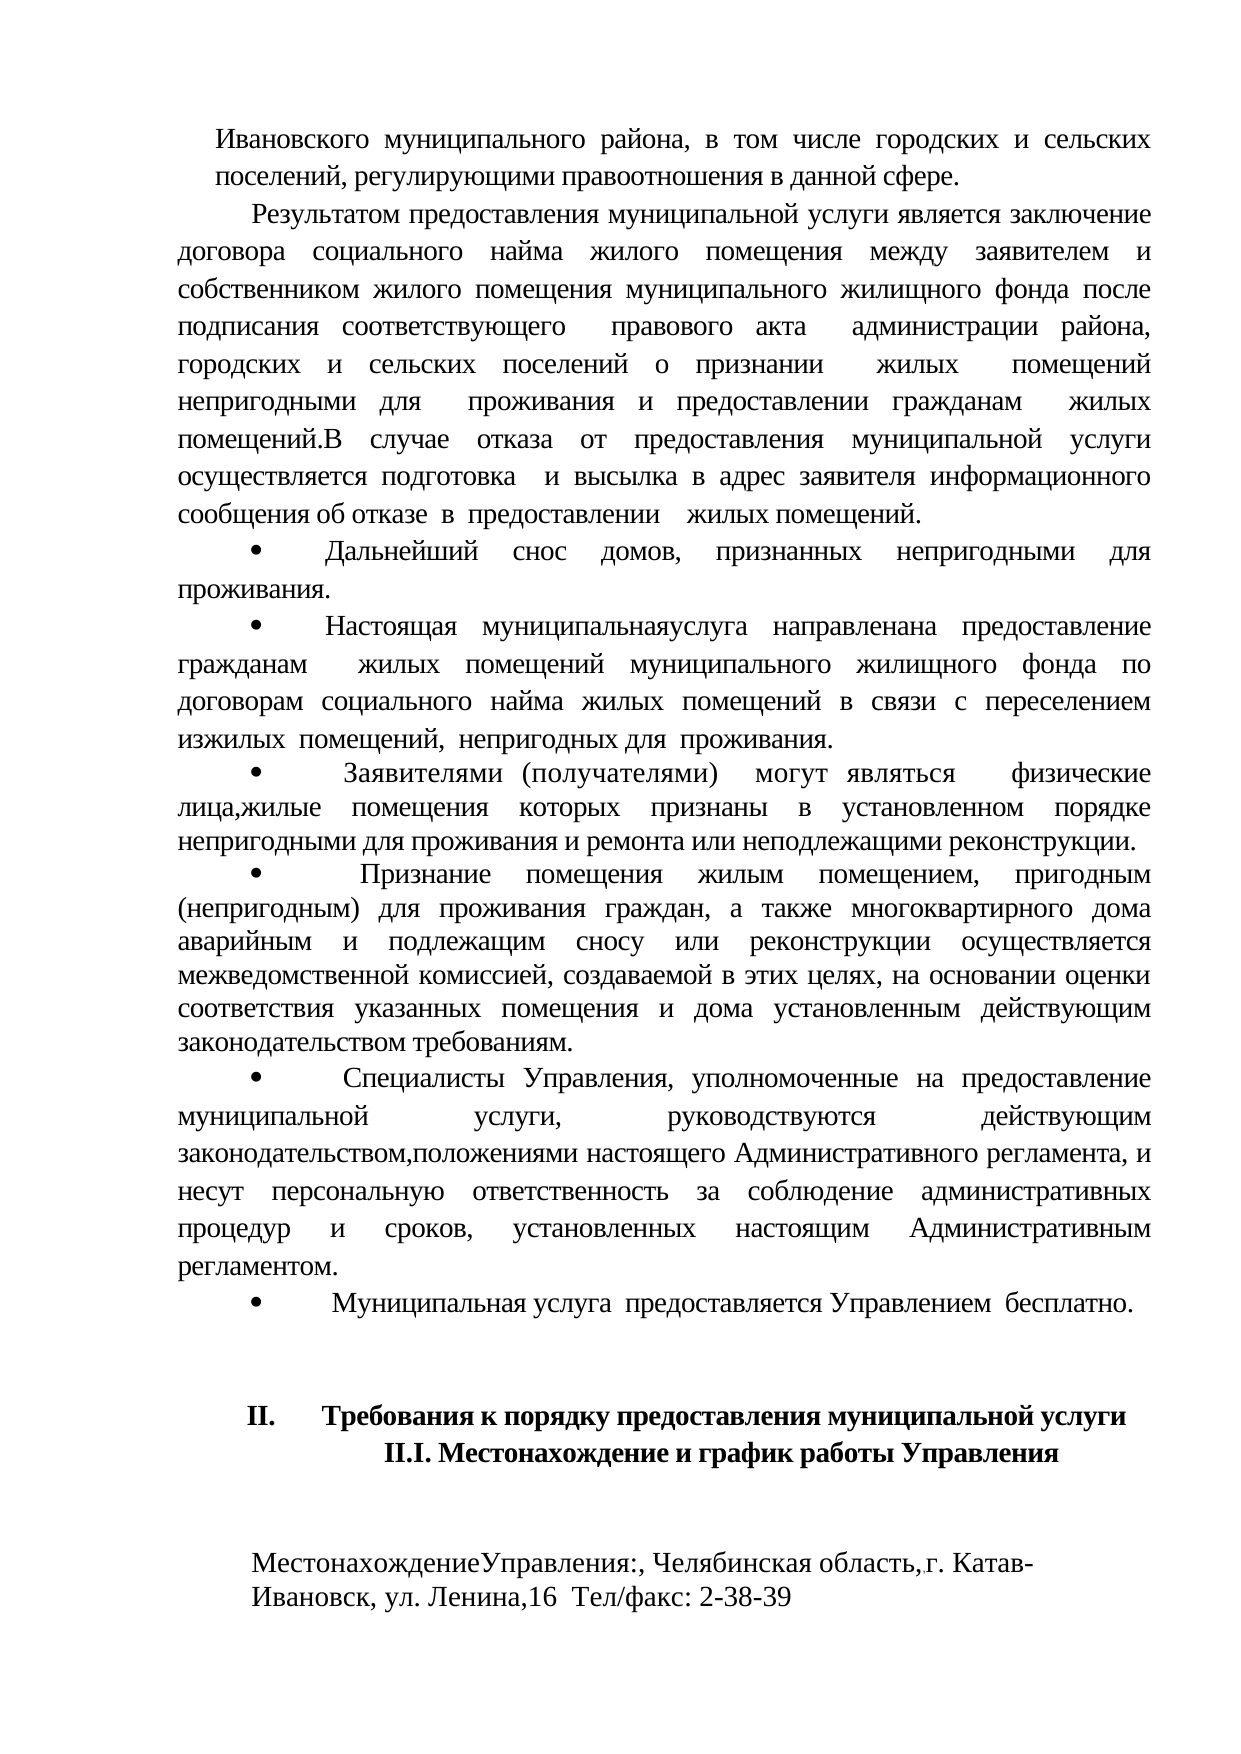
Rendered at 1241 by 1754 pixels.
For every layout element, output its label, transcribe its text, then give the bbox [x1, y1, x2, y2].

list Признание помещения жилым помещением, пригодным (непригодным) для проживания граждан, а также многоквартирного дома аварийным и подлежащим сносу или реконструкции осуществляется межведомственной комиссией, создаваемой в этих целях, на основании оценки соответствия указанных помещения и дома установленным действующим законодательством требованиям. [177, 856, 1152, 1058]
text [215, 118, 1152, 193]
text Результатом предоставления муниципальной услуги является заключение договора социального найма жилого помещения между заявителем и собственником жилого помещения муниципального жилищного фонда после подписания соответствующего правового акта администрации района, городских и сельских поселений о признании жилых помещений непригодными для проживания и предоставлении гражданам жилых помещений.В случае отказа от предоставления муниципальной услуги осуществляется подготовка и высылка в адрес заявителя информационного сообщения об отказе в предоставлении жилых помещений. [177, 193, 1152, 531]
list Настоящая муниципальнаяуслуга направленана предоставление гражданам жилых помещений муниципального жилищного фонда по договорам социального найма жилых помещений в связи с переселением изжилых помещений, непригодных для проживания. [177, 606, 1152, 756]
list Дальнейший снос домов, признанных непригодными для проживания. [177, 531, 1152, 606]
text II.I. Местонахождение и график работы Управления [383, 1433, 1152, 1470]
list Требования к порядку предоставления муниципальной услуги [222, 1395, 1152, 1433]
text МестонахождениеУправления:, Челябинская область,,г. Катав-Ивановск, ул. Ленина,16 Тел/факс: 2-38-39 [251, 1545, 1152, 1612]
list Специалисты Управления, уполномоченные на предоставление муниципальной услуги, руководствуются действующим законодательством,положениями настоящего Административного регламента, и несут персональную ответственность за соблюдение административных процедур и сроков, установленных настоящим Административным регламентом. [177, 1058, 1152, 1283]
list Заявителями (получателями) могут являться физические лица,жилые помещения которых признаны в установленном порядке непригодными для проживания и ремонта или неподлежащими реконструкции. [177, 756, 1152, 856]
list Муниципальная услуга предоставляется Управлением бесплатно. [177, 1283, 1152, 1320]
